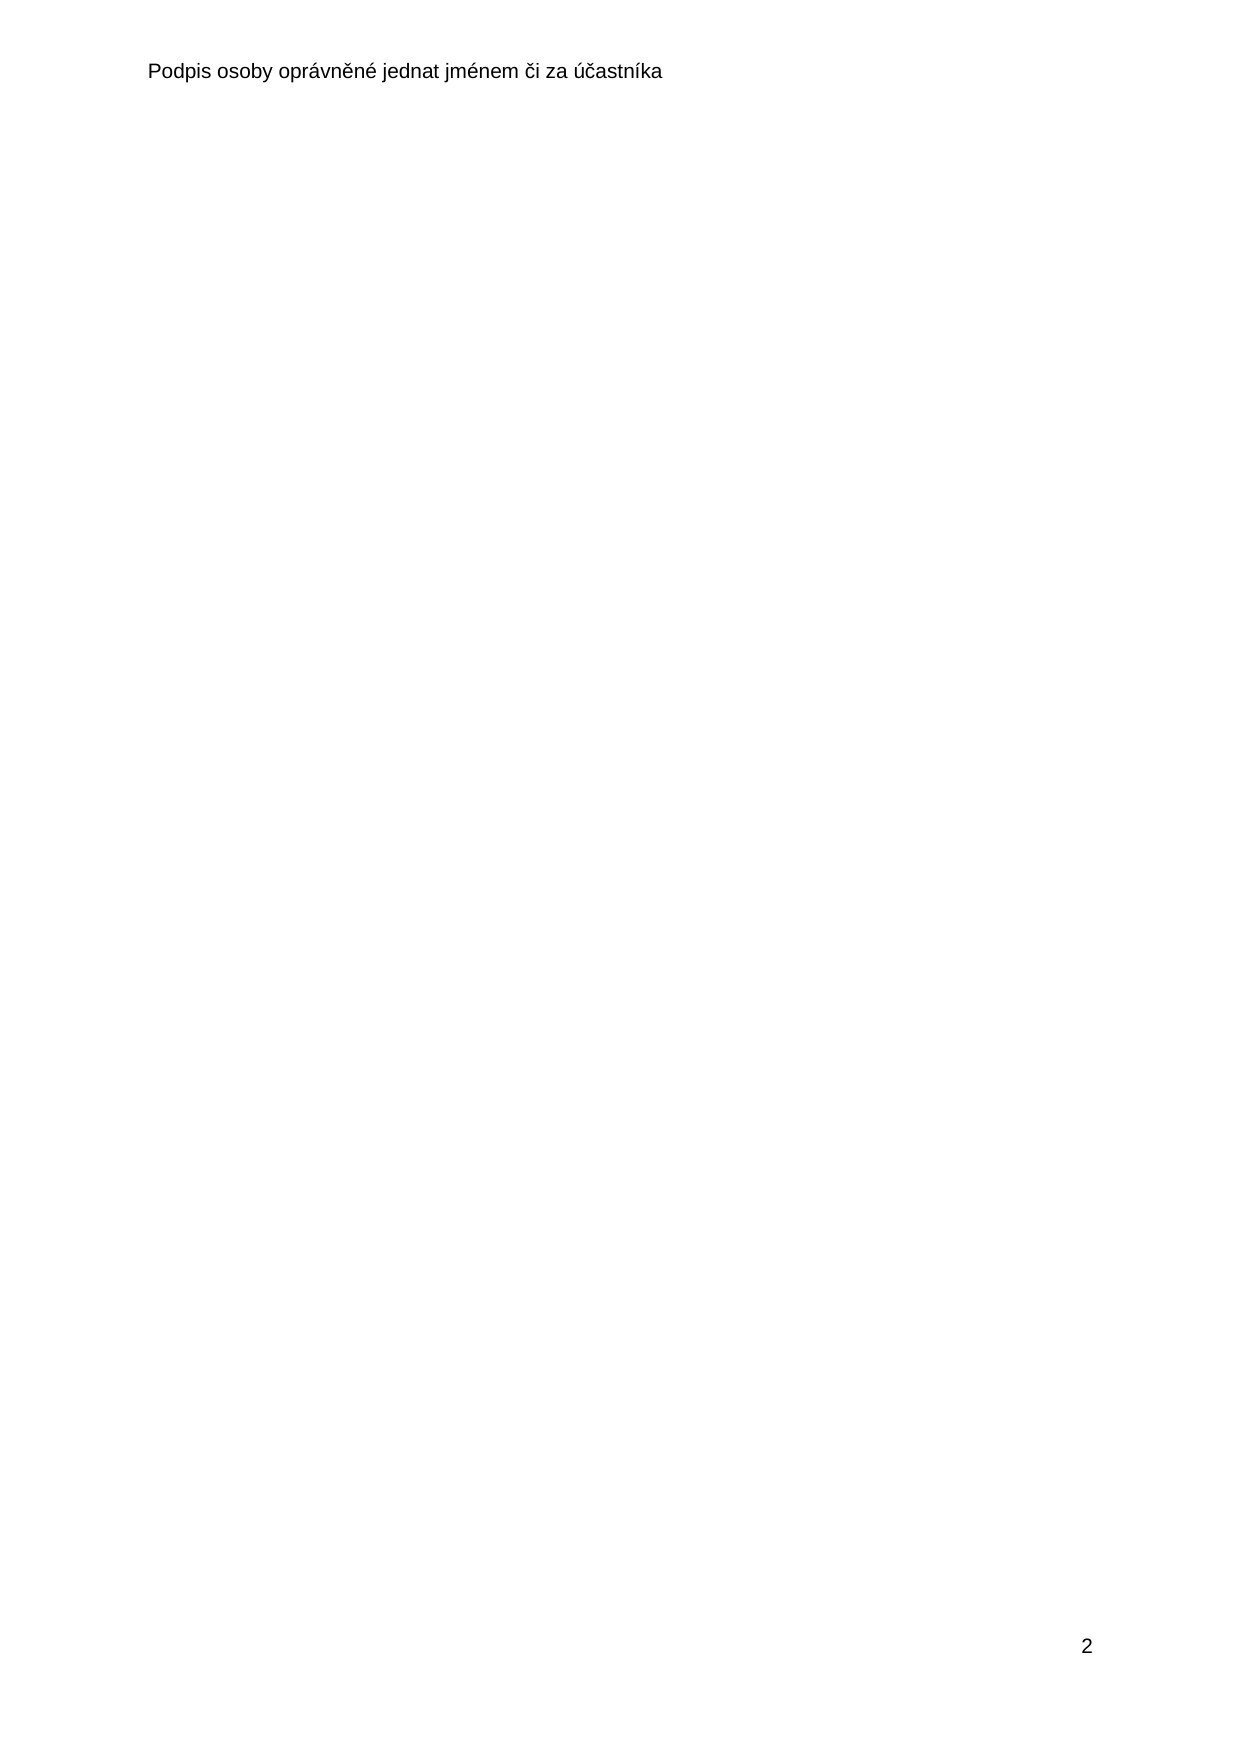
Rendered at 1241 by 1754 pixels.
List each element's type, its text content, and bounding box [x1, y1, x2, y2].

text Podpis osoby oprávněné jednat jménem či za účastníka [148, 59, 1093, 83]
